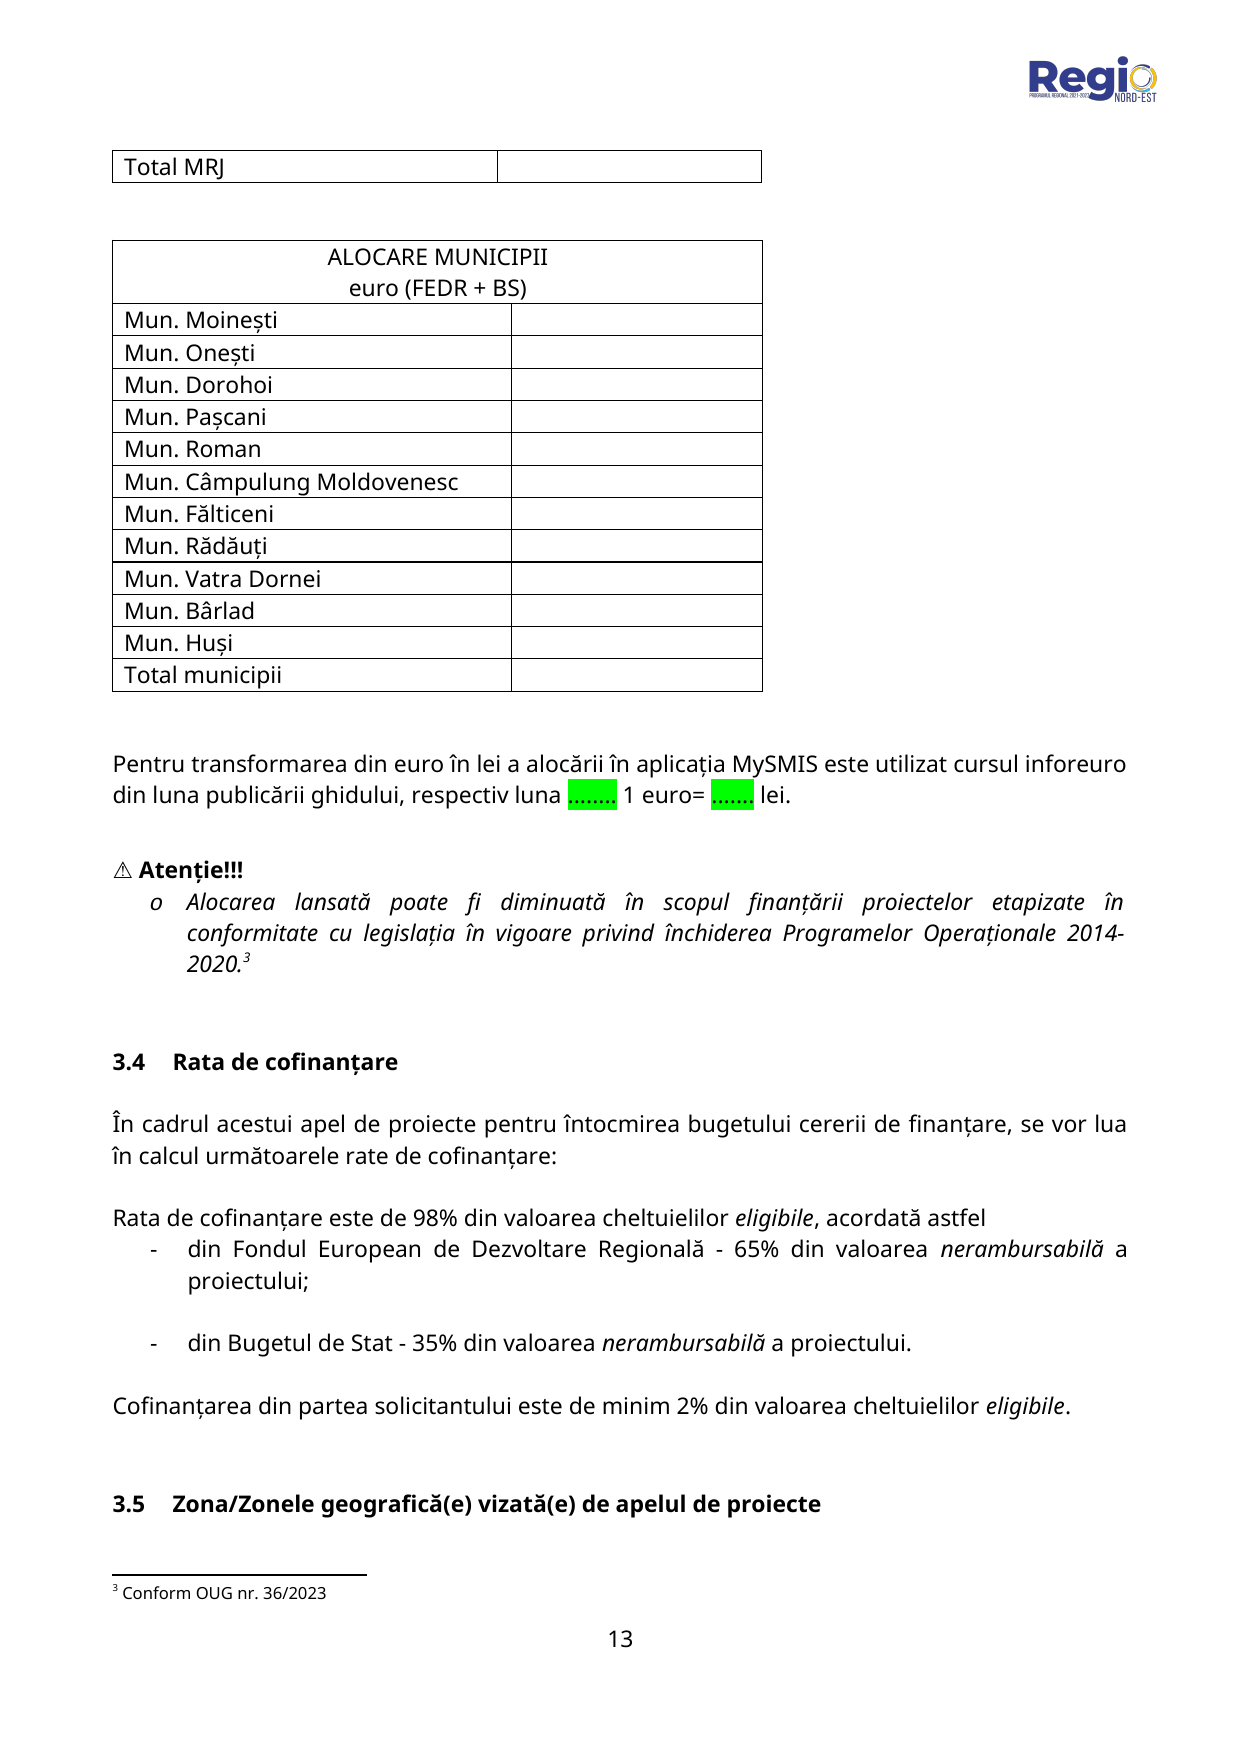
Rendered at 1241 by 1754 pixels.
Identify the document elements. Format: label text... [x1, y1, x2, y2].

text Cofinanțarea din partea solicitantului este de minim 2% din valoarea cheltuielilor eligibile. [112, 1390, 1128, 1421]
subtitle Zona/Zonele geografică(e) vizată(e) de apelul de proiecte [112, 1488, 1128, 1519]
table_header ALOCARE MUNICIPII euro (FEDR + BS) [113, 241, 762, 303]
text Rata de cofinanțare este de 98% din valoarea cheltuielilor eligibile, acordată astfel [112, 1202, 1128, 1233]
table_cell Total municipii [113, 659, 511, 691]
table_cell [512, 304, 762, 335]
list din Bugetul de Stat - 35% din valoarea nerambursabilă a proiectului. [150, 1327, 1128, 1358]
table_cell Total MRJ [113, 151, 497, 182]
subtitle Rata de cofinanțare [112, 1046, 1128, 1077]
table_cell [512, 498, 762, 529]
table_cell Mun. Roman [113, 433, 511, 464]
table_cell Mun. Onești [113, 336, 511, 368]
table_cell [512, 369, 762, 400]
table_cell Mun. Bârlad [113, 595, 511, 626]
table_cell Mun. Fălticeni [113, 498, 511, 529]
table_cell [512, 336, 762, 368]
list Alocarea lansată poate fi diminuată în scopul finanțării proiectelor etapizate în conformitate cu legislația în vigoare privind închiderea Programelor Operaționale 2014-2020. [149, 885, 1128, 979]
table_cell [512, 595, 762, 626]
picture [1027, 53, 1160, 105]
table_cell [512, 659, 762, 691]
table_cell [498, 151, 761, 182]
table_cell Mun. Huși [113, 627, 511, 658]
table_cell Mun. Rădăuți [113, 530, 511, 561]
table_cell [512, 627, 762, 658]
text În cadrul acestui apel de proiecte pentru întocmirea bugetului cererii de finanțare, se vor lua în calcul următoarele rate de cofinanțare: [112, 1108, 1128, 1171]
table_cell Mun. Pașcani [113, 401, 511, 432]
list din Fondul European de Dezvoltare Regională - 65% din valoarea nerambursabilă a proiectului; [150, 1233, 1128, 1296]
table_cell Mun. Câmpulung Moldovenesc [113, 466, 511, 497]
text ⚠ Atenție!!! [112, 854, 1128, 885]
table_cell Mun. Vatra Dornei [113, 563, 511, 594]
text Pentru transformarea din euro în lei a alocării în aplicația MySMIS este utilizat cursul inforeuro din luna publicării ghidului, respectiv luna ........ 1 euro= ....... lei. [112, 748, 1128, 810]
table_cell Mun. Dorohoi [113, 369, 511, 400]
table_cell [512, 466, 762, 497]
table_cell [512, 530, 762, 561]
table_cell [512, 401, 762, 432]
table_cell [512, 433, 762, 464]
table_cell Mun. Moinești [113, 304, 511, 335]
table_cell [512, 563, 762, 594]
